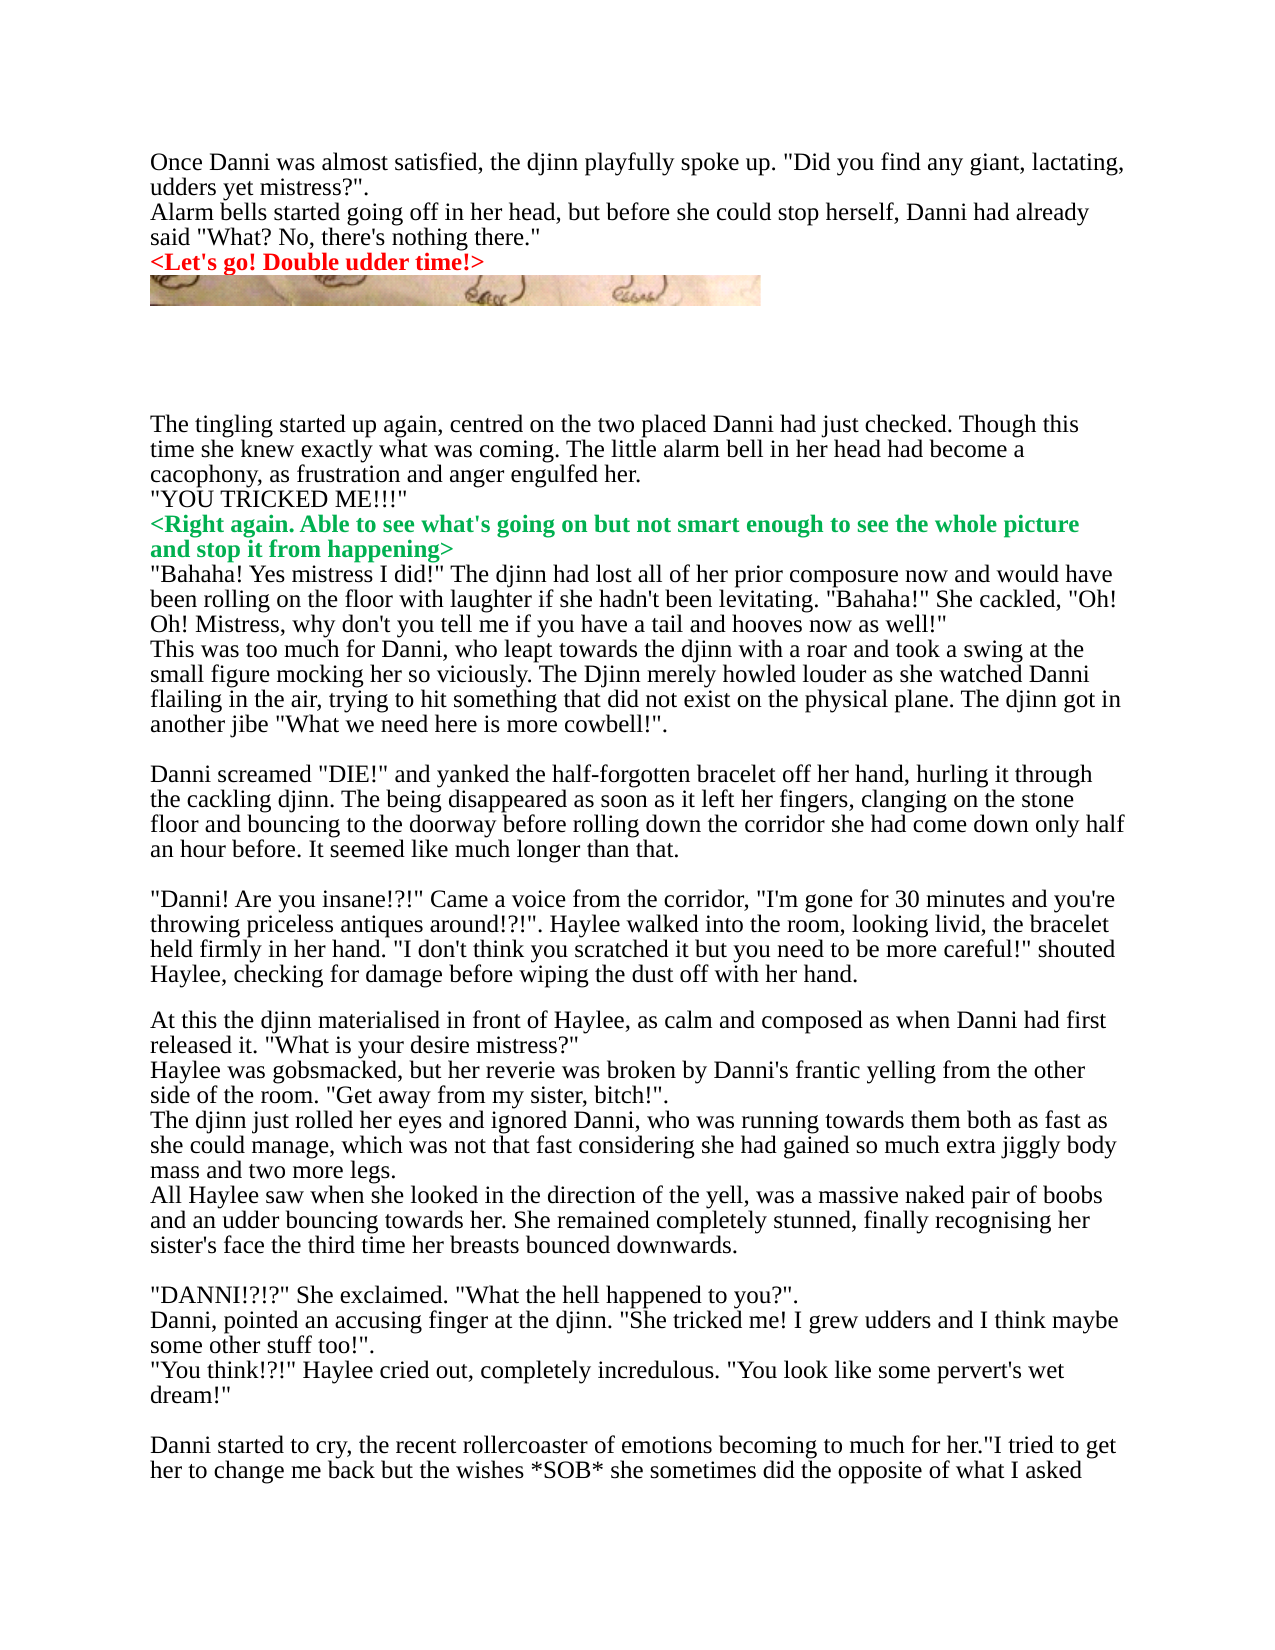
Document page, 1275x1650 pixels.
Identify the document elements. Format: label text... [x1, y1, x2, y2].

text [150, 150, 1125, 275]
text The tingling started up again, centred on the two placed Danni had just checked. Though this time she knew exactly what was coming. The little alarm bell in her head had become a cacophony, as frustration and anger engulfed her. "YOU TRICKED ME!!!" <Right again. Able to see what's going on but not smart enough to see the whole picture and stop it from happening> "Bahaha! Yes mistress I did!" The djinn had lost all of her prior composure now and would have been rolling on the floor with laughter if she hadn't been levitating. "Bahaha!" She cackled, "Oh! Oh! Mistress, why don't you tell me if you have a tail and hooves now as well!" This was too much for Danni, who leapt towards the djinn with a roar and took a swing at the small figure mocking her so viciously. The Djinn merely howled louder as she watched Danni flailing in the air, trying to hit something that did not exist on the physical plane. The djinn got in another jibe "What we need here is more cowbell!". Danni screamed "DIE!" and yanked the half-forgotten bracelet off her hand, hurling it through the cackling djinn. The being disappeared as soon as it left her fingers, clanging on the stone floor and bouncing to the doorway before rolling down the corridor she had come down only half an hour before. It seemed like much longer than that. "Danni! Are you insane!?!" Came a voice from the corridor, "I'm gone for 30 minutes and you're throwing priceless antiques around!?!". Haylee walked into the room, looking livid, the bracelet held firmly in her hand. "I don't think you scratched it but you need to be more careful!" shouted Haylee, checking for damage before wiping the dust off with her hand. [150, 387, 1125, 987]
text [150, 1008, 1125, 1483]
